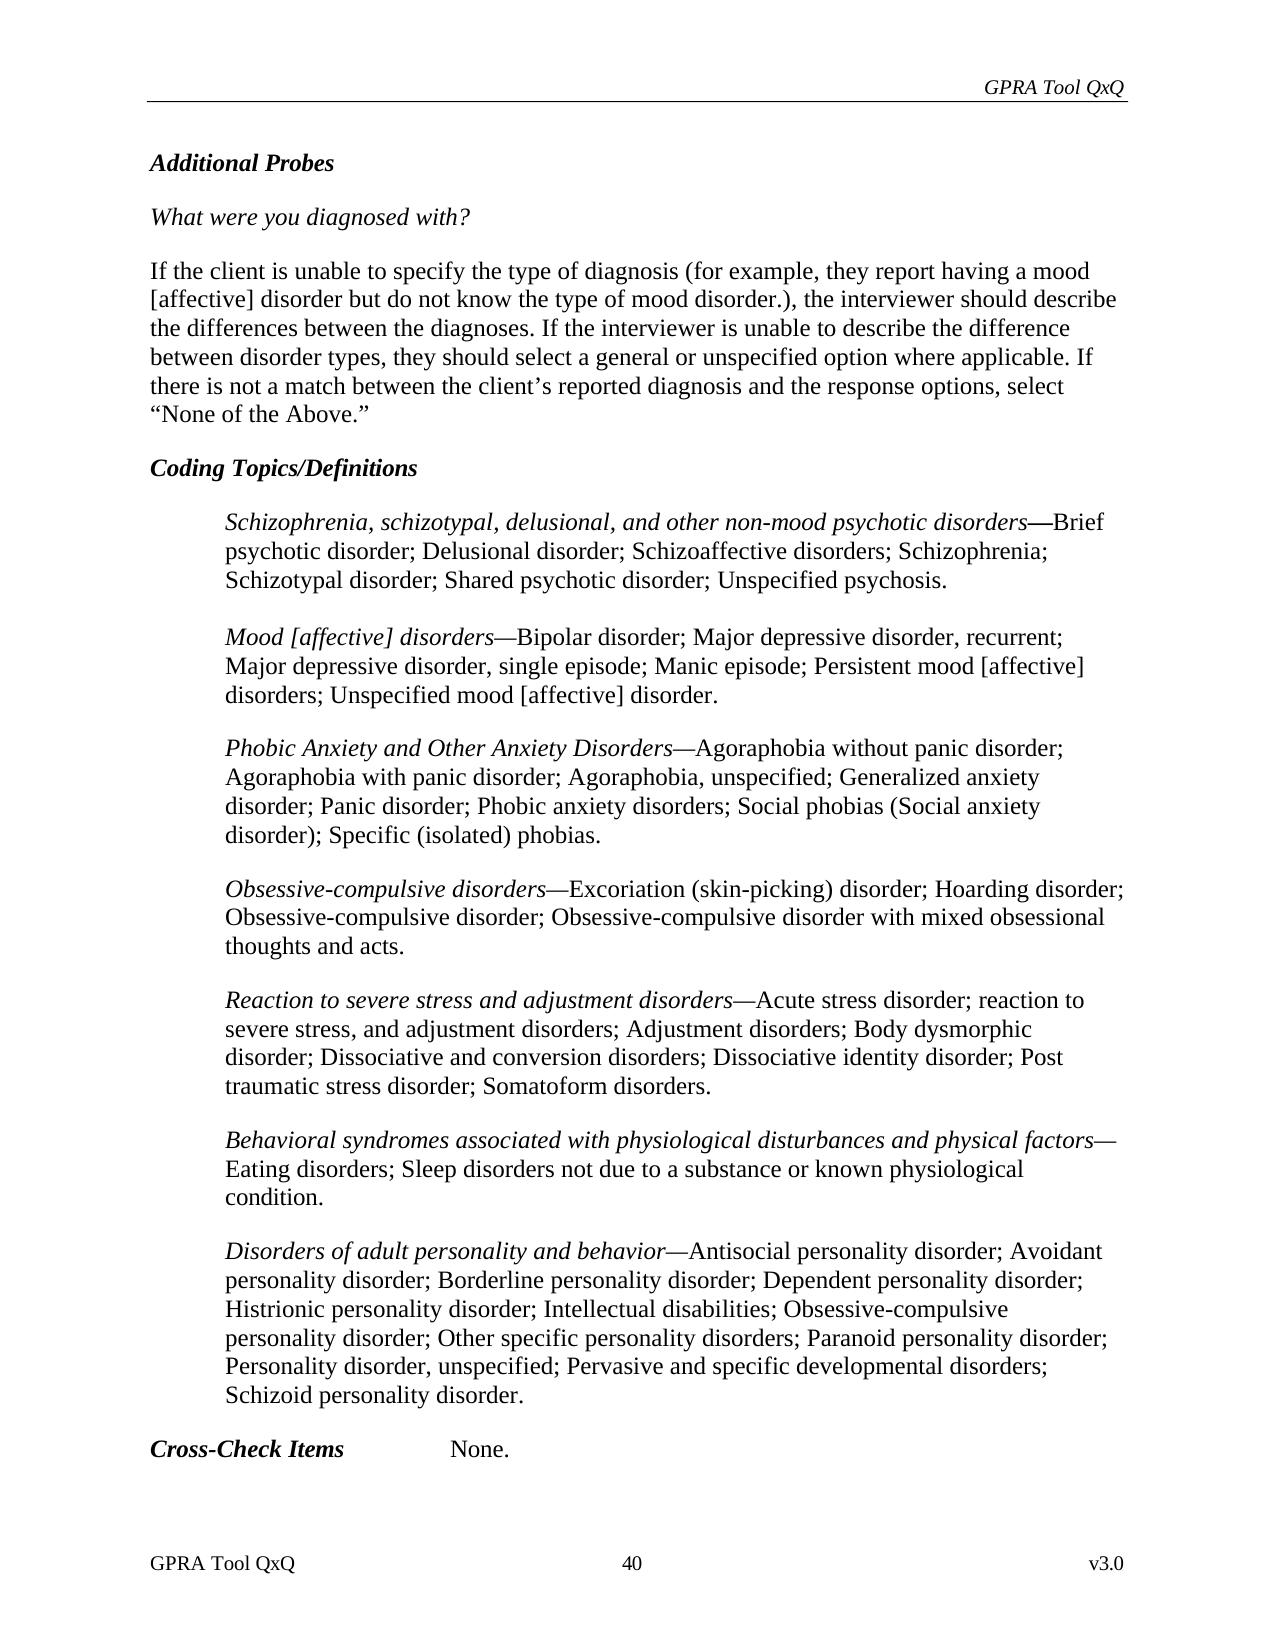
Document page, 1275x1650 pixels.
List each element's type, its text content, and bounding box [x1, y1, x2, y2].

text Behavioral syndromes associated with physiological disturbances and physical factors— Eating disorders; Sleep disorders not due to a substance or known physiological condition. [225, 1125, 1120, 1211]
text Mood [affective] disorders—Bipolar disorder; Major depressive disorder, recurrent; Major depressive disorder, single episode; Manic episode; Persistent mood [affective] disorders; Unspecified mood [affective] disorder. [225, 622, 1121, 708]
text Obsessive-compulsive disorders—Excoriation (skin-picking) disorder; Hoarding disorder; Obsessive-compulsive disorder; Obsessive-compulsive disorder with mixed obsessional thoughts and acts. [225, 874, 1124, 960]
text What were you diagnosed with? [150, 202, 1156, 231]
text Cross-Check Items None. [150, 1434, 1156, 1463]
subtitle Coding Topics/Definitions [150, 453, 1156, 482]
text Phobic Anxiety and Other Anxiety Disorders—Agoraphobia without panic disorder; Agoraphobia with panic disorder; Agoraphobia, unspecified; Generalized anxiety disorder; Panic disorder; Phobic anxiety disorders; Social phobias (Social anxiety disorder); Specific (isolated) phobias. [225, 733, 1121, 848]
text Schizophrenia, schizotypal, delusional, and other non-mood psychotic disorders—Brief psychotic disorder; Delusional disorder; Schizoaffective disorders; Schizophrenia; Schizotypal disorder; Shared psychotic disorder; Unspecified psychosis. [225, 507, 1156, 593]
text Reaction to severe stress and adjustment disorders—Acute stress disorder; reaction to severe stress, and adjustment disorders; Adjustment disorders; Body dysmorphic disorder; Dissociative and conversion disorders; Dissociative identity disorder; Post traumatic stress disorder; Somatoform disorders. [225, 985, 1104, 1100]
subtitle Additional Probes [150, 148, 1156, 177]
text Disorders of adult personality and behavior—Antisocial personality disorder; Avoidant personality disorder; Borderline personality disorder; Dependent personality disorder; Histrionic personality disorder; Intellectual disabilities; Obsessive-compulsive personality disorder; Other specific personality disorders; Paranoid personality disorder; Personality disorder, unspecified; Pervasive and specific developmental disorders; Schizoid personality disorder. [225, 1236, 1114, 1409]
text If the client is unable to specify the type of diagnosis (for example, they report having a mood [affective] disorder but do not know the type of mood disorder.), the interviewer should describe the differences between the diagnoses. If the interviewer is unable to describe the difference between disorder types, they should select a general or unspecified option where applicable. If there is not a match between the client’s reported diagnosis and the response options, select “None of the Above.” [150, 256, 1121, 428]
